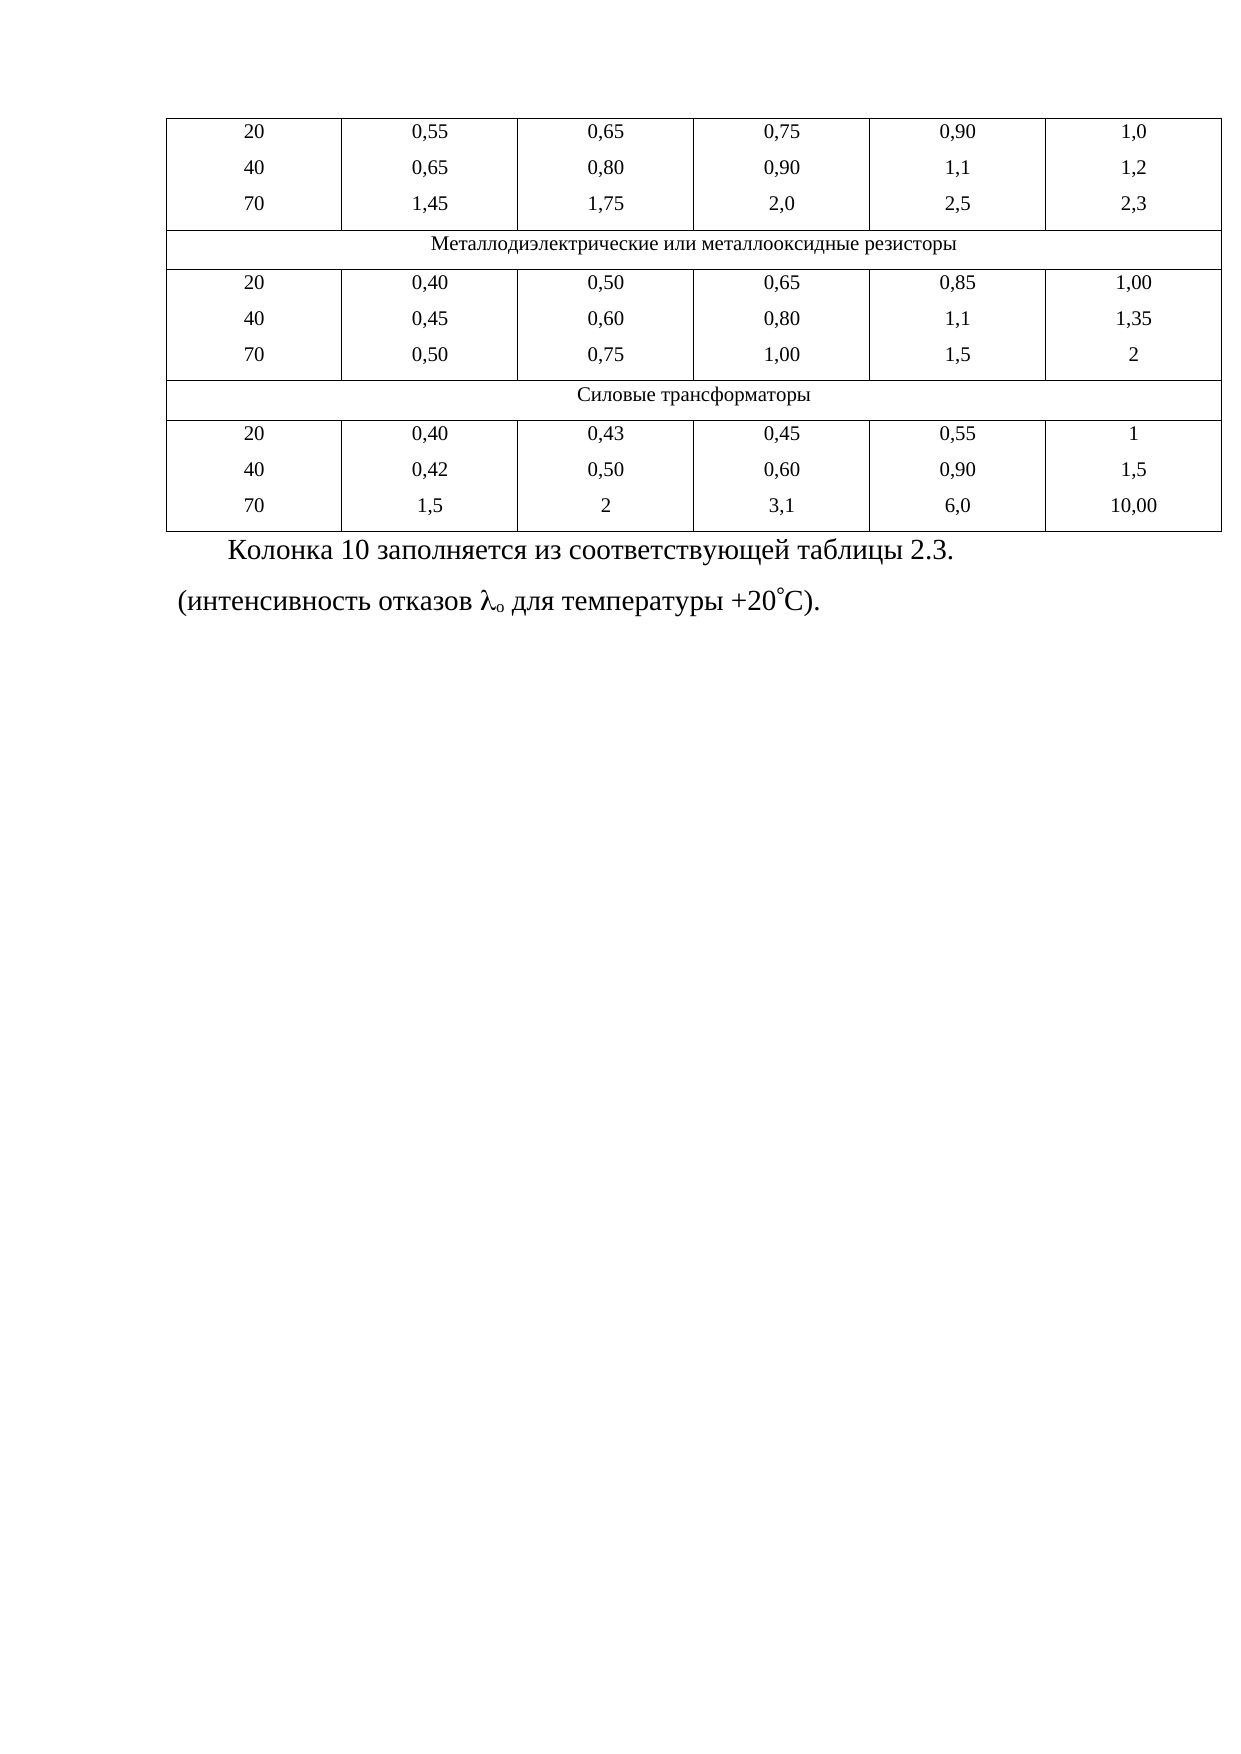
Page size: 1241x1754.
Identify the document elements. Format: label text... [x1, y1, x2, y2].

text Колонка 10 заполняется из соответствующей таблицы 2.3. (интенсивность отказов о для температуры +20С). [177, 532, 1152, 616]
table_cell 0,40 0,42 1,5 [342, 421, 517, 531]
table_cell 0,45 0,60 3,1 [694, 421, 869, 531]
table_cell 0,55 0,65 1,45 [342, 119, 517, 229]
table_cell Силовые трансформаторы [167, 381, 1221, 420]
table_cell 0,43 0,50 2 [518, 421, 693, 531]
table_cell 20 40 70 [167, 119, 341, 229]
table_cell 0,65 0,80 1,00 [694, 270, 869, 380]
table_cell 0,75 0,90 2,0 [694, 119, 869, 229]
table_cell 1,0 1,2 2,3 [1046, 119, 1221, 229]
table_cell 0,40 0,45 0,50 [342, 270, 517, 380]
table_cell 0,90 1,1 2,5 [870, 119, 1045, 229]
table_cell 0,50 0,60 0,75 [518, 270, 693, 380]
table_cell 1,00 1,35 2 [1046, 270, 1221, 380]
table_cell Металлодиэлектрические или металлооксидные резисторы [167, 231, 1221, 269]
table_cell 0,65 0,80 1,75 [518, 119, 693, 229]
table_cell 0,85 1,1 1,5 [870, 270, 1045, 380]
table_cell 1 1,5 10,00 [1046, 421, 1221, 531]
table_cell 20 40 70 [167, 421, 341, 531]
table_cell 20 40 70 [167, 270, 341, 380]
table_cell 0,55 0,90 6,0 [870, 421, 1045, 531]
